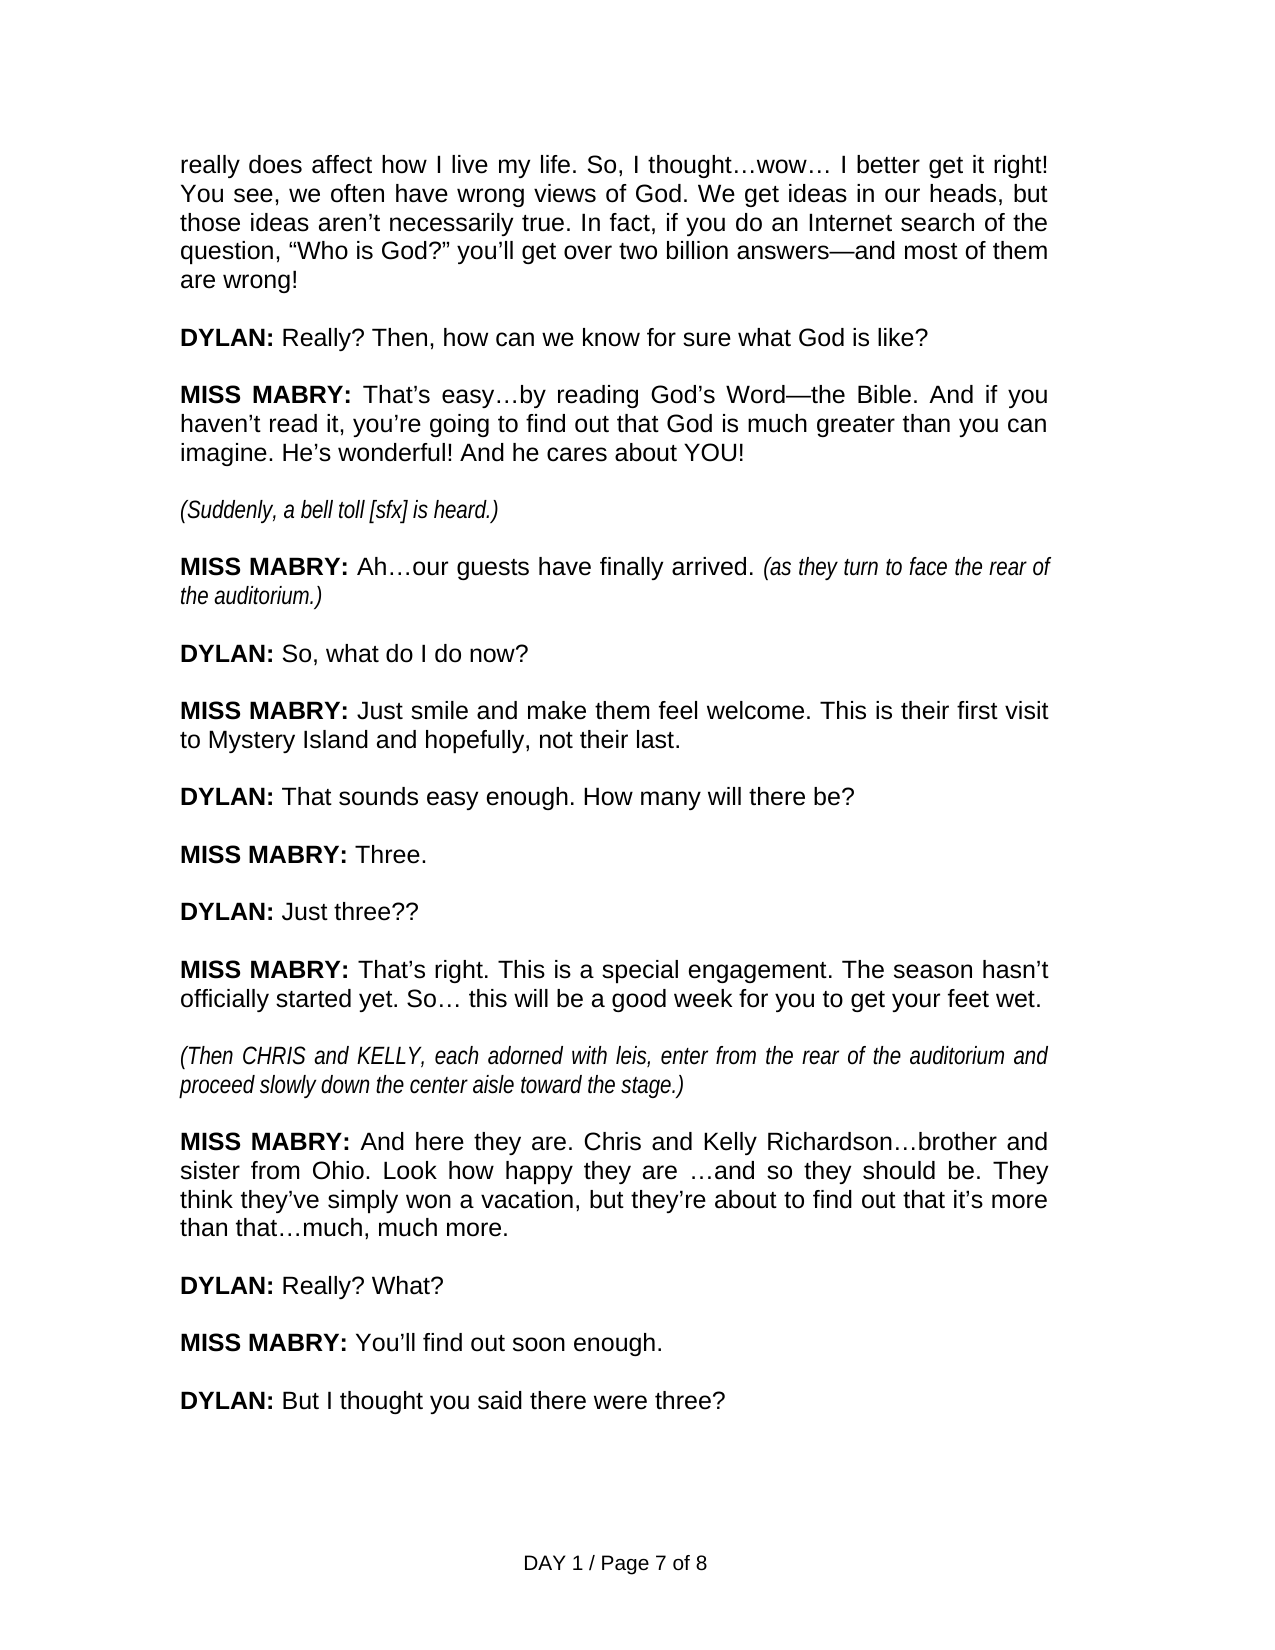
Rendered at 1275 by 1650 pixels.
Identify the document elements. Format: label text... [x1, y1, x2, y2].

text (Then CHRIS and KELLY, each adorned with leis, enter from the rear of the auditorium and proceed slowly down the center aisle toward the stage.) [180, 1041, 1050, 1098]
text MISS MABRY: Just smile and make them feel welcome. This is their first visit to Mystery Island and hopefully, not their last. [180, 696, 1050, 753]
text DYLAN: That sounds easy enough. How many will there be? [180, 782, 1050, 811]
text DYLAN: Really? What? [180, 1271, 1050, 1300]
text DYLAN: But I thought you said there were three? [180, 1386, 1050, 1415]
text MISS MABRY: Ah…our guests have finally arrived. (as they turn to face the rear of the auditorium.) [180, 552, 1050, 610]
text DYLAN: Just three?? [180, 897, 1050, 926]
text (Suddenly, a bell toll [sfx] is heard.) [180, 495, 1050, 524]
text MISS MABRY: You’ll find out soon enough. [180, 1328, 1050, 1357]
text MISS MABRY: That’s easy…by reading God’s Word—the Bible. And if you haven’t read it, you’re going to find out that God is much greater than you can imagine. He’s wonderful! And he cares about YOU! [180, 380, 1050, 466]
text MISS MABRY: And here they are. Chris and Kelly Richardson…brother and sister from Ohio. Look how happy they are …and so they should be. They think they’ve simply won a vacation, but they’re about to find out that it’s more than that…much, much more. [180, 1127, 1050, 1242]
text MISS MABRY: That’s right. This is a special engagement. The season hasn’t officially started yet. So… this will be a good week for you to get your feet wet. [180, 955, 1050, 1012]
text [180, 150, 1050, 294]
text DYLAN: So, what do I do now? [180, 638, 1050, 667]
text DYLAN: Really? Then, how can we know for sure what God is like? [180, 322, 1050, 351]
text MISS MABRY: Three. [180, 840, 1050, 868]
